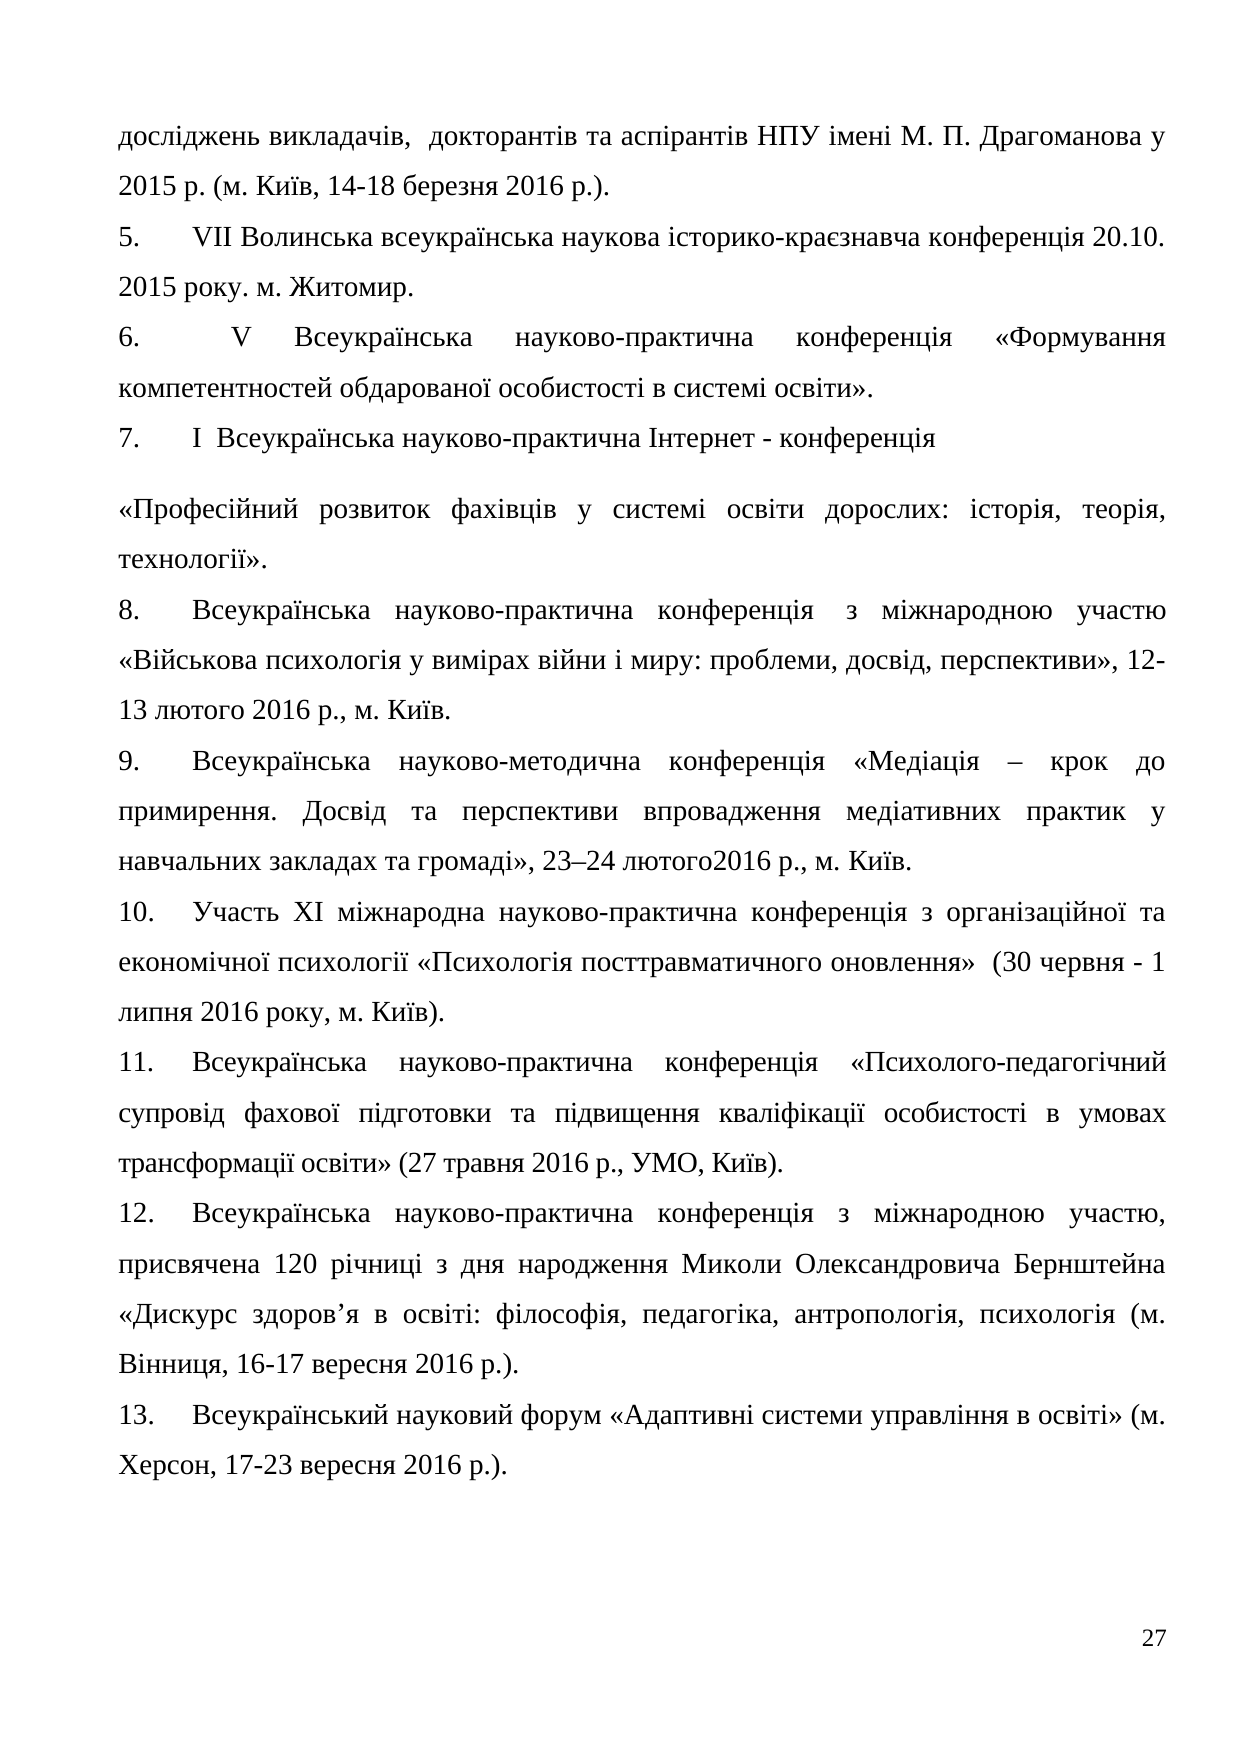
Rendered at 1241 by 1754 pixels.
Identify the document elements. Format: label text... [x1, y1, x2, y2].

list Участь ХІ міжнародна науково-практична конференція з організаційної та економічної психології «Психологія посттравматичного оновлення» (30 червня - 1 липня 2016 року, м. Київ). [118, 894, 1167, 944]
list І Всеукраїнська науково-практична Інтернет - конференція [118, 420, 1167, 453]
list Всеукраїнська науково-методична конференція «Медіація – крок до примирення. Досвід та перспективи впровадження медіативних практик у навчальних закладах та громаді», 23–24 лютого2016 р., м. Київ. [118, 743, 1167, 877]
list Всеукраїнська науково-практична конференція з міжнародною участю «Військова психологія у вимірах війни і миру: проблеми, досвід, перспективи», 12-13 лютого 2016 р., м. Київ. [118, 592, 1167, 726]
list VII Волинська всеукраїнська наукова історико-краєзнавча конференція 20.10. 2015 року. м. Житомир. [118, 219, 1167, 303]
list Всеукраїнський науковий форум «Адаптивні системи управління в освіті» (м. Херсон, 17-23 вересня 2016 р.). [118, 1397, 1167, 1481]
list Участь ХІ міжнародна науково-практична конференція з організаційної та економічної психології «Психологія посттравматичного оновлення» (30 червня - 1 липня 2016 року, м. Київ). [118, 977, 1167, 1028]
text «Професійний розвиток фахівців у системі освіти дорослих: історія, теорія, технології». [118, 491, 1167, 575]
list Всеукраїнська науково-практична конференція «Психолого-педагогічний супровід фахової підготовки та підвищення кваліфікації особистості в умовах трансформації освіти» (27 травня 2016 р., УМО, Київ). [118, 1044, 1167, 1179]
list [118, 118, 1167, 202]
list V Всеукраїнська науково-практична конференція «Формування компетентностей обдарованої особистості в системі освіти». [118, 319, 1167, 403]
